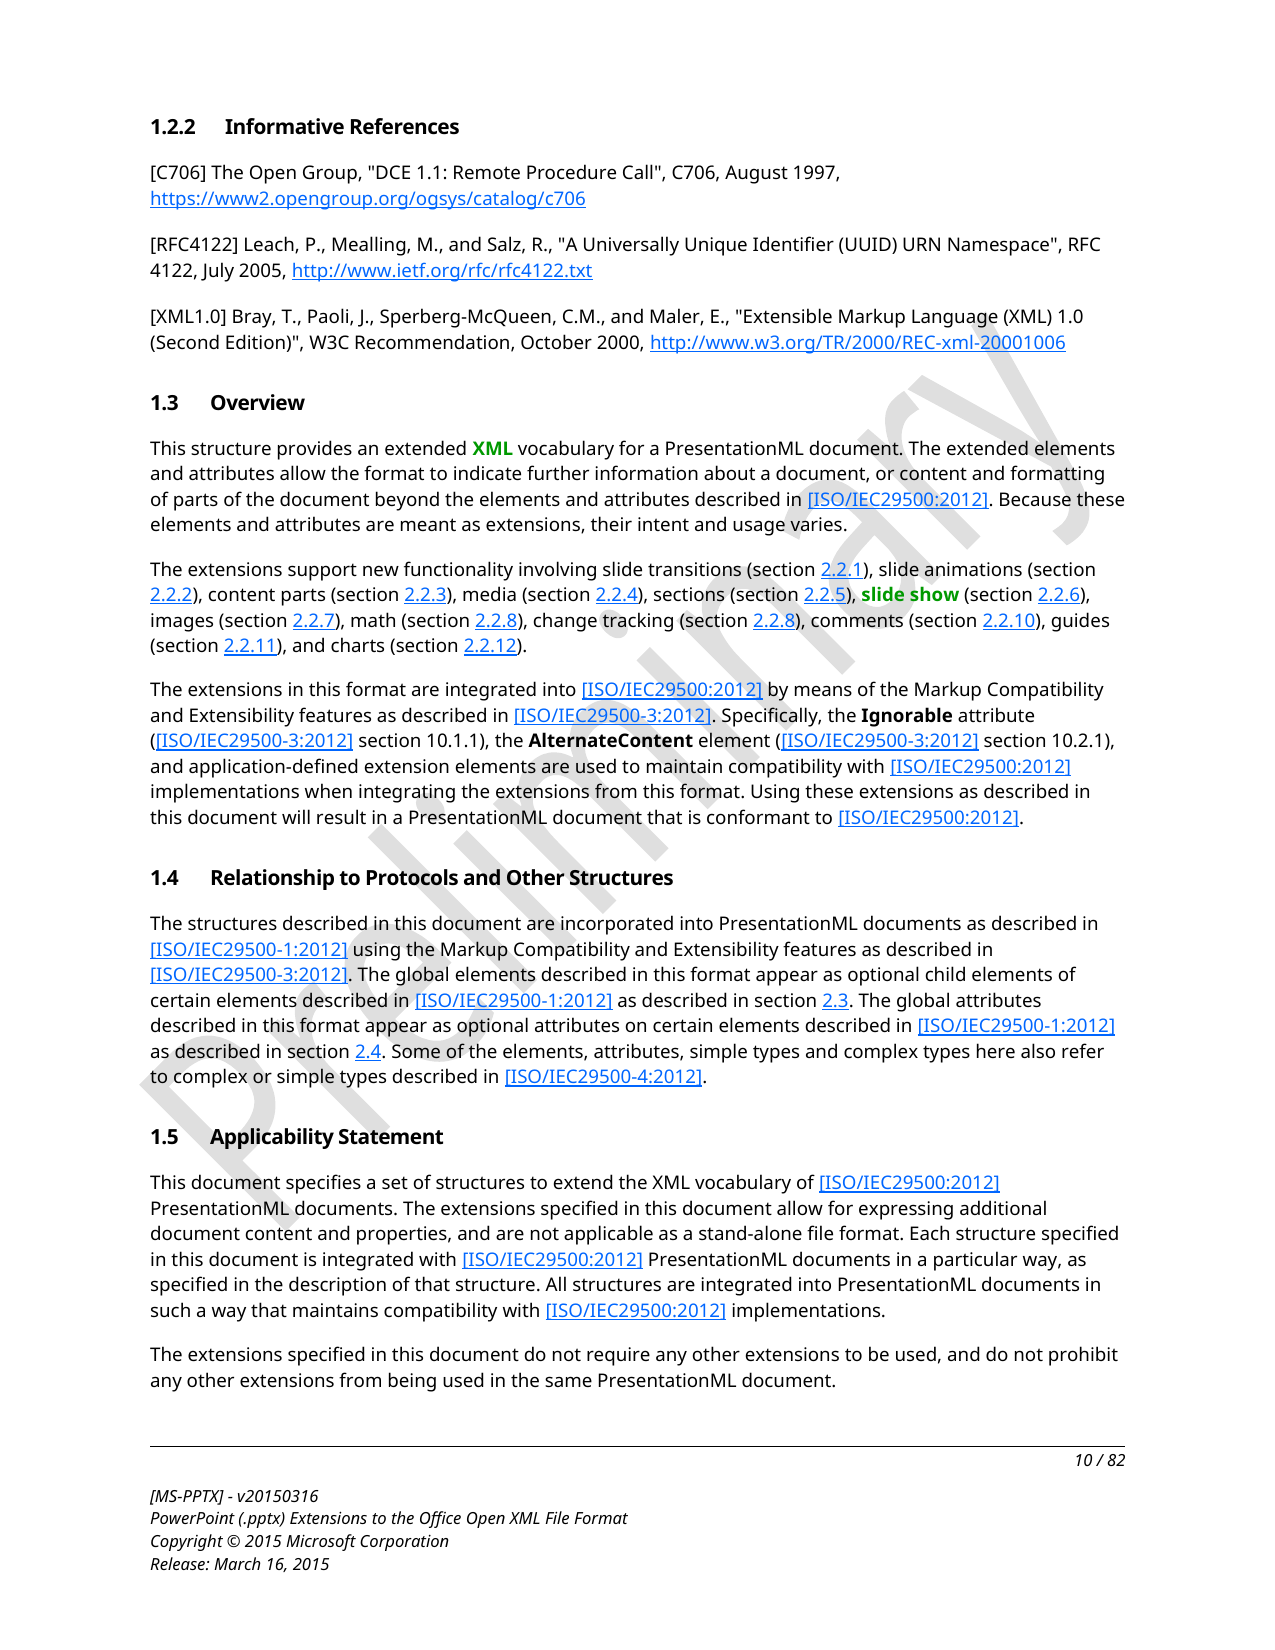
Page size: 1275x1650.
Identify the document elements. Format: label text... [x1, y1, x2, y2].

text This document specifies a set of structures to extend the XML vocabulary of [ISO/IEC29500:2012] PresentationML documents. The extensions specified in this document allow for expressing additional document content and properties, and are not applicable as a stand-alone file format. Each structure specified in this document is integrated with [ISO/IEC29500:2012] PresentationML documents in a particular way, as specified in the description of that structure. All structures are integrated into PresentationML documents in such a way that maintains compatibility with [ISO/IEC29500:2012] implementations. [150, 1169, 1125, 1323]
text [C706] The Open Group, "DCE 1.1: Remote Procedure Call", C706, August 1997, https://www2.opengroup.org/ogsys/catalog/c706 [150, 160, 1125, 211]
subtitle Relationship to Protocols and Other Structures [150, 863, 1125, 892]
subtitle Overview [150, 388, 1125, 416]
text The extensions in this format are integrated into [ISO/IEC29500:2012] by means of the Markup Compatibility and Extensibility features as described in [ISO/IEC29500-3:2012]. Specifically, the Ignorable attribute ([ISO/IEC29500-3:2012] section 10.1.1), the AlternateContent element ([ISO/IEC29500-3:2012] section 10.2.1), and application-defined extension elements are used to maintain compatibility with [ISO/IEC29500:2012] implementations when integrating the extensions from this format. Using these extensions as described in this document will result in a PresentationML document that is conformant to [ISO/IEC29500:2012]. [150, 677, 1125, 830]
text [XML1.0] Bray, T., Paoli, J., Sperberg-McQueen, C.M., and Maler, E., "Extensible Markup Language (XML) 1.0 (Second Edition)", W3C Recommendation, October 2000, http://www.w3.org/TR/2000/REC-xml-20001006 [150, 303, 1125, 354]
text This structure provides an extended XML vocabulary for a PresentationML document. The extended elements and attributes allow the format to indicate further information about a document, or content and formatting of parts of the document beyond the elements and attributes described in [ISO/IEC29500:2012]. Because these elements and attributes are meant as extensions, their intent and usage varies. [150, 435, 1125, 537]
text The extensions support new functionality involving slide transitions (section 2.2.1), slide animations (section 2.2.2), content parts (section 2.2.3), media (section 2.2.4), sections (section 2.2.5), slide show (section 2.2.6), images (section 2.2.7), math (section 2.2.8), change tracking (section 2.2.8), comments (section 2.2.10), guides (section 2.2.11), and charts (section 2.2.12). [150, 556, 1125, 658]
subtitle Applicability Statement [150, 1122, 1125, 1151]
text The structures described in this document are incorporated into PresentationML documents as described in [ISO/IEC29500-1:2012] using the Markup Compatibility and Extensibility features as described in [ISO/IEC29500-3:2012]. The global elements described in this format appear as optional child elements of certain elements described in [ISO/IEC29500-1:2012] as described in section 2.3. The global attributes described in this format appear as optional attributes on certain elements described in [ISO/IEC29500-1:2012] as described in section 2.4. Some of the elements, attributes, simple types and complex types here also refer to complex or simple types described in [ISO/IEC29500-4:2012]. [150, 910, 1125, 1089]
text The extensions specified in this document do not require any other extensions to be used, and do not prohibit any other extensions from being used in the same PresentationML document. [150, 1341, 1125, 1392]
text [RFC4122] Leach, P., Mealling, M., and Salz, R., "A Universally Unique Identifier (UUID) URN Namespace", RFC 4122, July 2005, http://www.ietf.org/rfc/rfc4122.txt [150, 232, 1125, 283]
subtitle Informative References [150, 112, 1125, 141]
